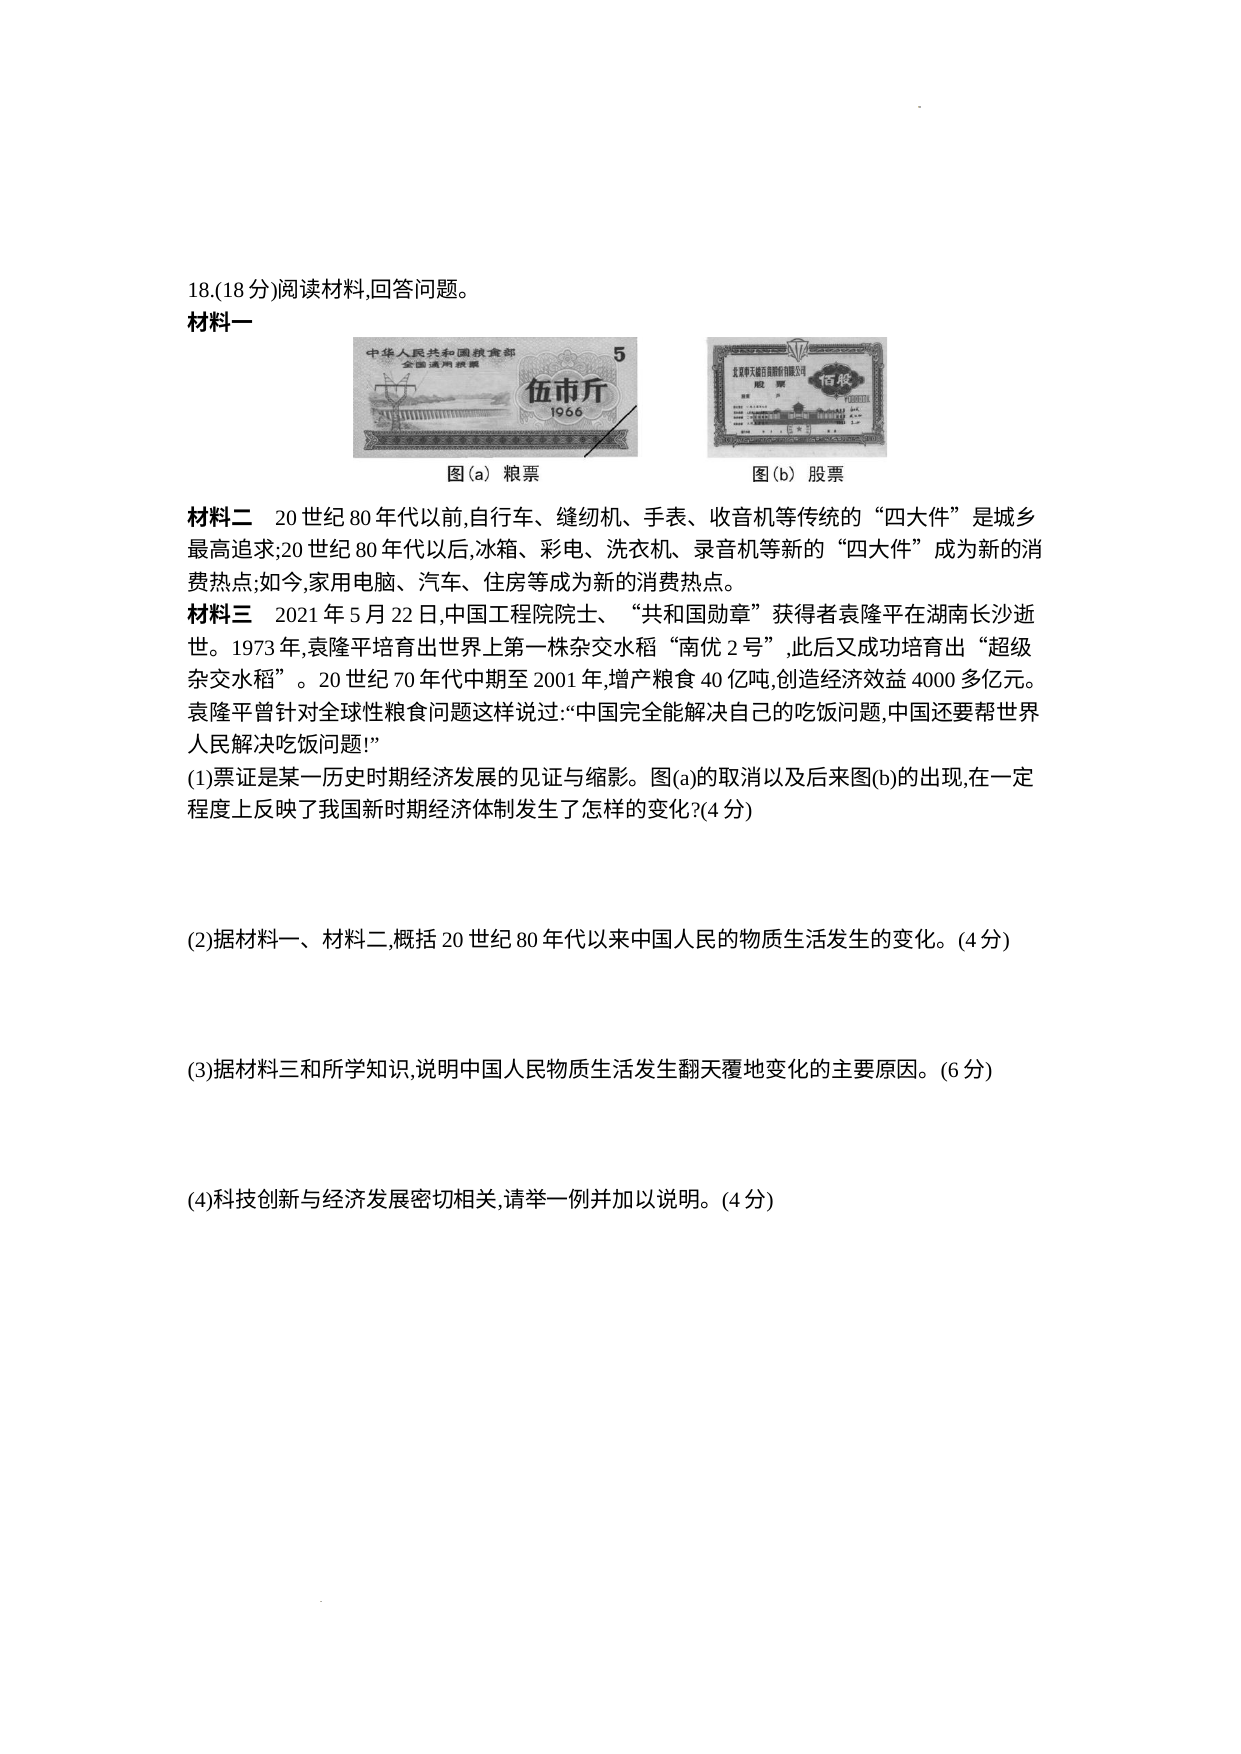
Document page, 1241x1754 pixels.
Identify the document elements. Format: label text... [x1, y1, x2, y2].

text (4)科技创新与经济发展密切相关,请举一例并加以说明。(4分) [187, 1182, 1053, 1214]
text 材料三 2021年5月22日,中国工程院院士、“共和国勋章”获得者袁隆平在湖南长沙逝世。1973年,袁隆平培育出世界上第一株杂交水稻“南优2号”,此后又成功培育出“超级杂交水稻”。20世纪70年代中期至2001年,增产粮食40亿吨,创造经济效益4000多亿元。袁隆平曾针对全球性粮食问题这样说过:“中国完全能解决自己的吃饭问题,中国还要帮世界人民解决吃饭问题!” [187, 597, 1053, 759]
text 材料一 [187, 304, 1053, 337]
text (3)据材料三和所学知识,说明中国人民物质生活发生翻天覆地变化的主要原因。(6分) [187, 1052, 1053, 1084]
text (2)据材料一、材料二,概括20世纪80年代以来中国人民的物质生活发生的变化。(4分) [187, 922, 1053, 954]
text (1)票证是某一历史时期经济发展的见证与缩影。图(a)的取消以及后来图(b)的出现,在一定程度上反映了我国新时期经济体制发生了怎样的变化?(4分) [187, 759, 1053, 824]
picture [353, 337, 888, 482]
text 18.(18分)阅读材料,回答问题。 [187, 272, 1053, 304]
text 材料二 20世纪80年代以前,自行车、缝纫机、手表、收音机等传统的“四大件”是城乡最高追求;20世纪80年代以后,冰箱、彩电、洗衣机、录音机等新的“四大件”成为新的消费热点;如今,家用电脑、汽车、住房等成为新的消费热点。 [187, 499, 1053, 597]
